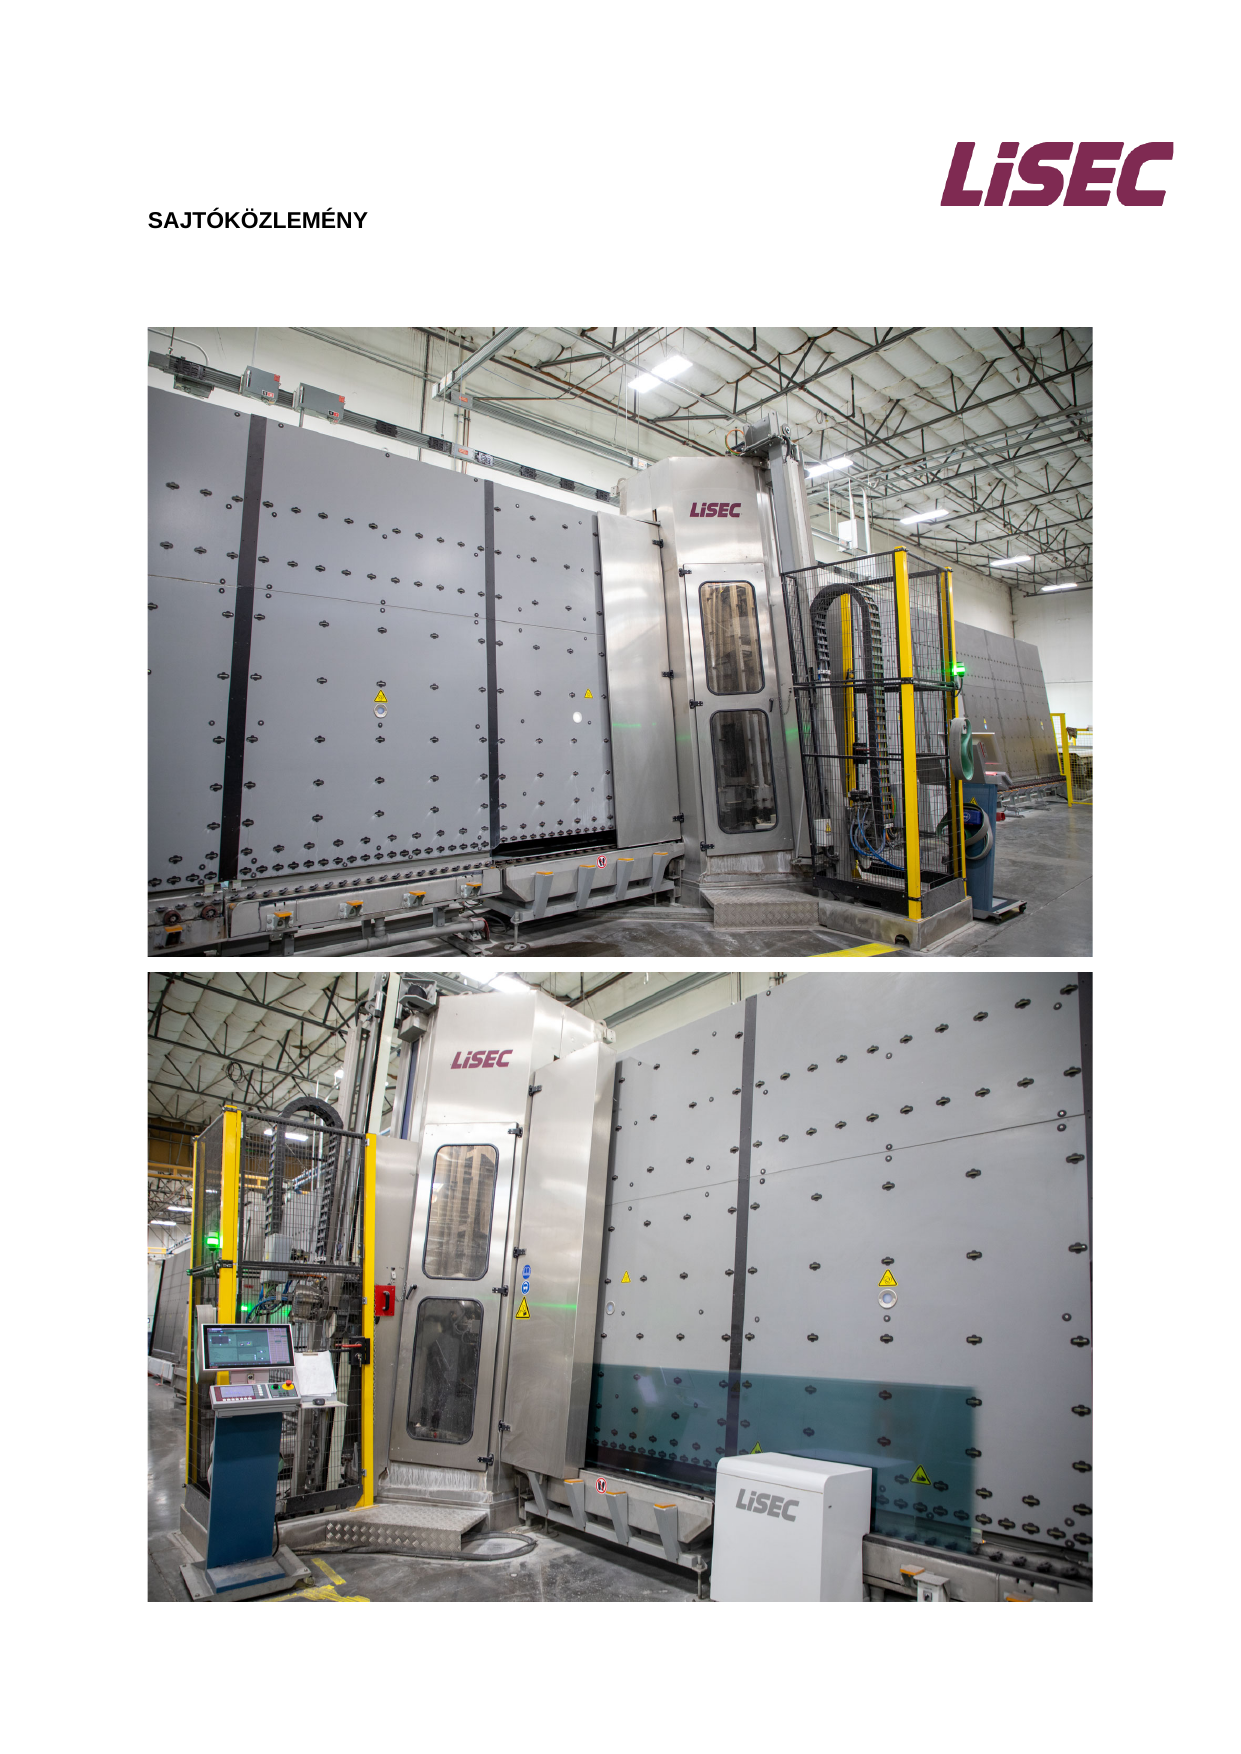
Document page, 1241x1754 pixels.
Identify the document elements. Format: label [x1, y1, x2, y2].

picture [147, 972, 1093, 1602]
picture [939, 142, 1173, 205]
picture [147, 327, 1093, 957]
